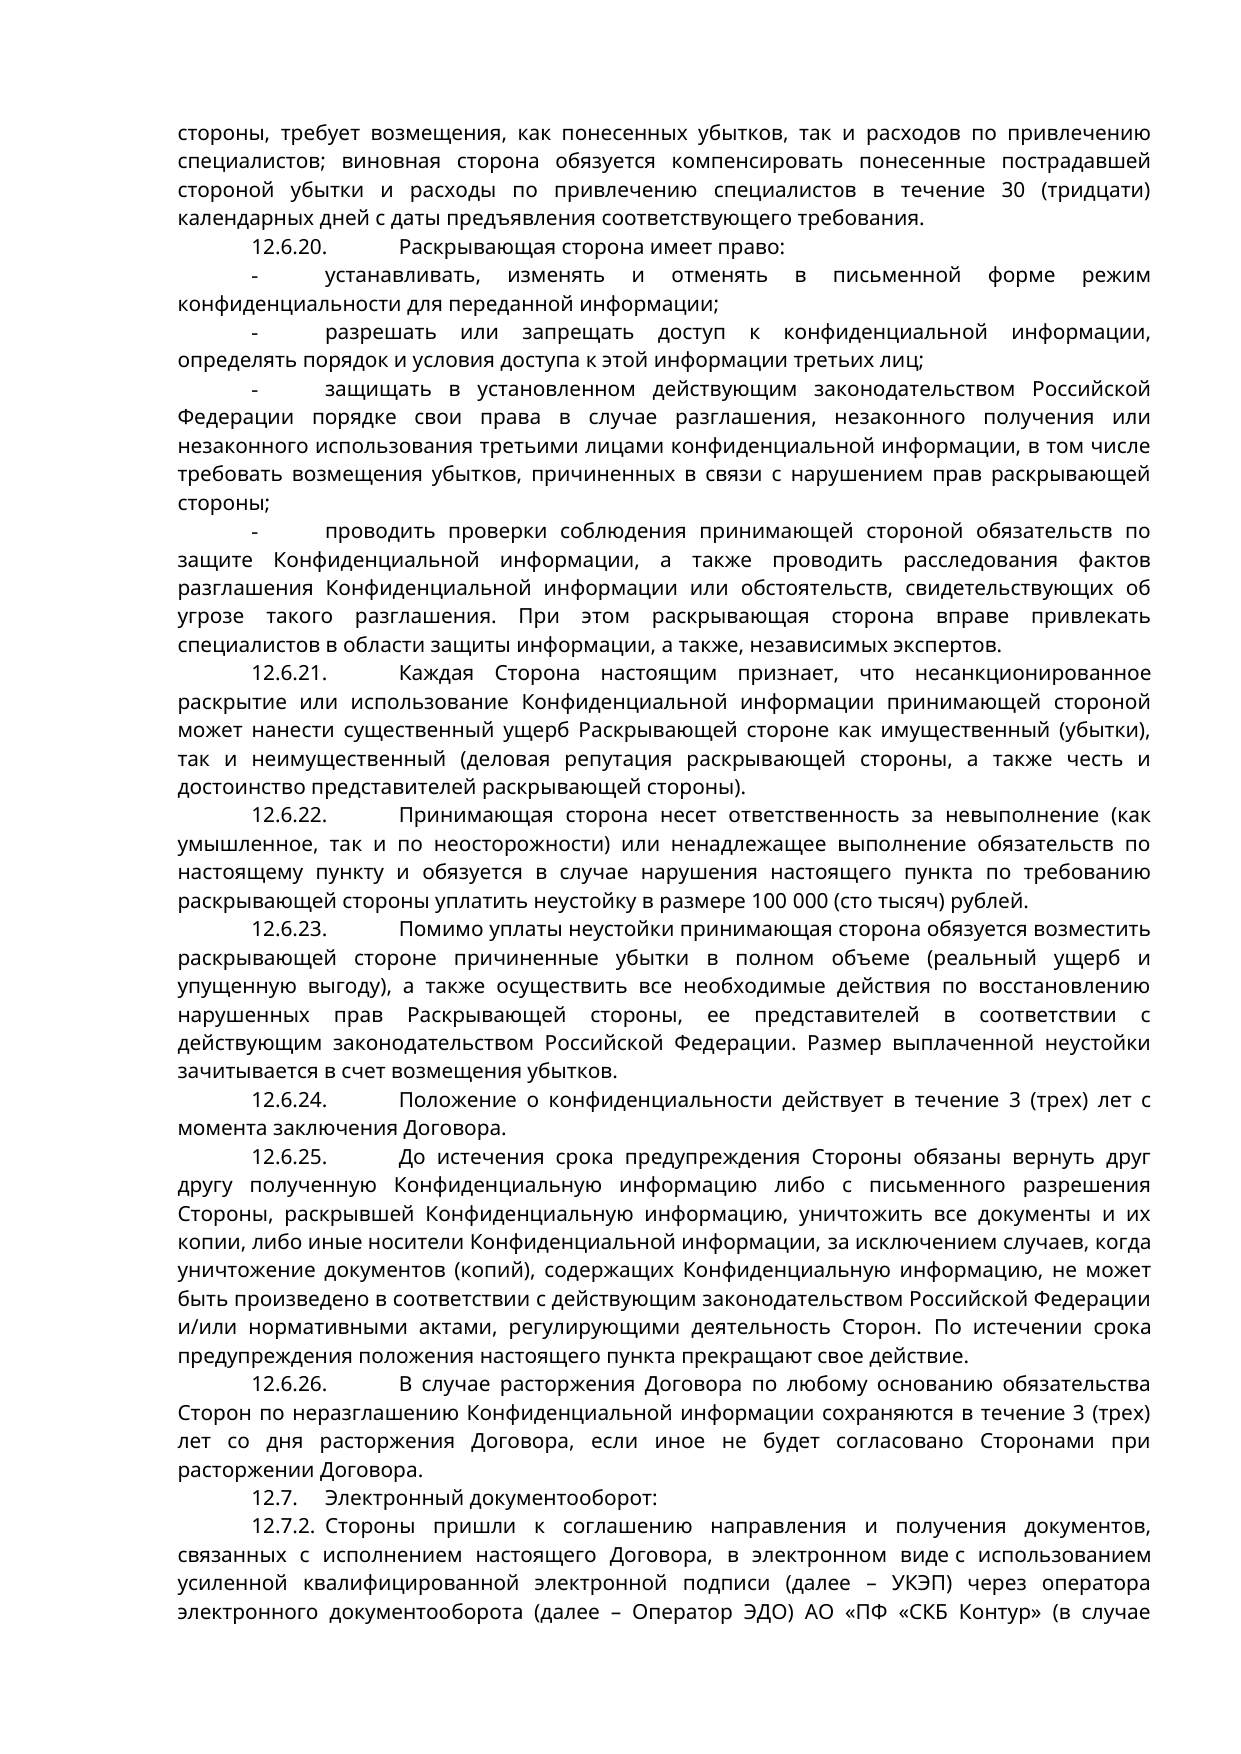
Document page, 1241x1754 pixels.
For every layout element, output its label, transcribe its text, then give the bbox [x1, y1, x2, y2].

list разрешать или запрещать доступ к конфиденциальной информации, определять порядок и условия доступа к этой информации третьих лиц; [177, 317, 1152, 374]
list Положение о конфиденциальности действует в течение 3 (трех) лет с момента заключения Договора. [177, 1085, 1152, 1142]
list устанавливать, изменять и отменять в письменной форме режим конфиденциальности для переданной информации; [177, 260, 1152, 317]
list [177, 118, 1152, 232]
list Раскрывающая сторона имеет право: [177, 232, 1152, 260]
list До истечения срока предупреждения Стороны обязаны вернуть друг другу полученную Конфиденциальную информацию либо с письменного разрешения Стороны, раскрывшей Конфиденциальную информацию, уничтожить все документы и их копии, либо иные носители Конфиденциальной информации, за исключением случаев, когда уничтожение документов (копий), содержащих Конфиденциальную информацию, не может быть произведено в соответствии с действующим законодательством Российской Федерации и/или нормативными актами, регулирующими деятельность Сторон. По истечении срока предупреждения положения настоящего пункта прекращают свое действие. [177, 1142, 1152, 1369]
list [177, 1512, 1152, 1625]
list Принимающая сторона несет ответственность за невыполнение (как умышленное, так и по неосторожности) или ненадлежащее выполнение обязательств по настоящему пункту и обязуется в случае нарушения настоящего пункта по требованию раскрывающей стороны уплатить неустойку в размере 100 000 (сто тысяч) рублей. [177, 801, 1152, 914]
list В случае расторжения Договора по любому основанию обязательства Сторон по неразглашению Конфиденциальной информации сохраняются в течение 3 (трех) лет со дня расторжения Договора, если иное не будет согласовано Сторонами при расторжении Договора. [177, 1369, 1152, 1483]
list Электронный документооборот: [177, 1483, 1152, 1512]
list проводить проверки соблюдения принимающей стороной обязательств по защите Конфиденциальной информации, а также проводить расследования фактов разглашения Конфиденциальной информации или обстоятельств, свидетельствующих об угрозе такого разглашения. При этом раскрывающая сторона вправе привлекать специалистов в области защиты информации, а также, независимых экспертов. [177, 516, 1152, 658]
list защищать в установленном действующим законодательством Российской Федерации порядке свои права в случае разглашения, незаконного получения или незаконного использования третьими лицами конфиденциальной информации, в том числе требовать возмещения убытков, причиненных в связи с нарушением прав раскрывающей стороны; [177, 374, 1152, 516]
list Помимо уплаты неустойки принимающая сторона обязуется возместить раскрывающей стороне причиненные убытки в полном объеме (реальный ущерб и упущенную выгоду), а также осуществить все необходимые действия по восстановлению нарушенных прав Раскрывающей стороны, ее представителей в соответствии с действующим законодательством Российской Федерации. Размер выплаченной неустойки зачитывается в счет возмещения убытков. [177, 914, 1152, 1085]
list Каждая Сторона настоящим признает, что несанкционированное раскрытие или использование Конфиденциальной информации принимающей стороной может нанести существенный ущерб Раскрывающей стороне как имущественный (убытки), так и неимущественный (деловая репутация раскрывающей стороны, а также честь и достоинство представителей раскрывающей стороны). [177, 658, 1152, 801]
